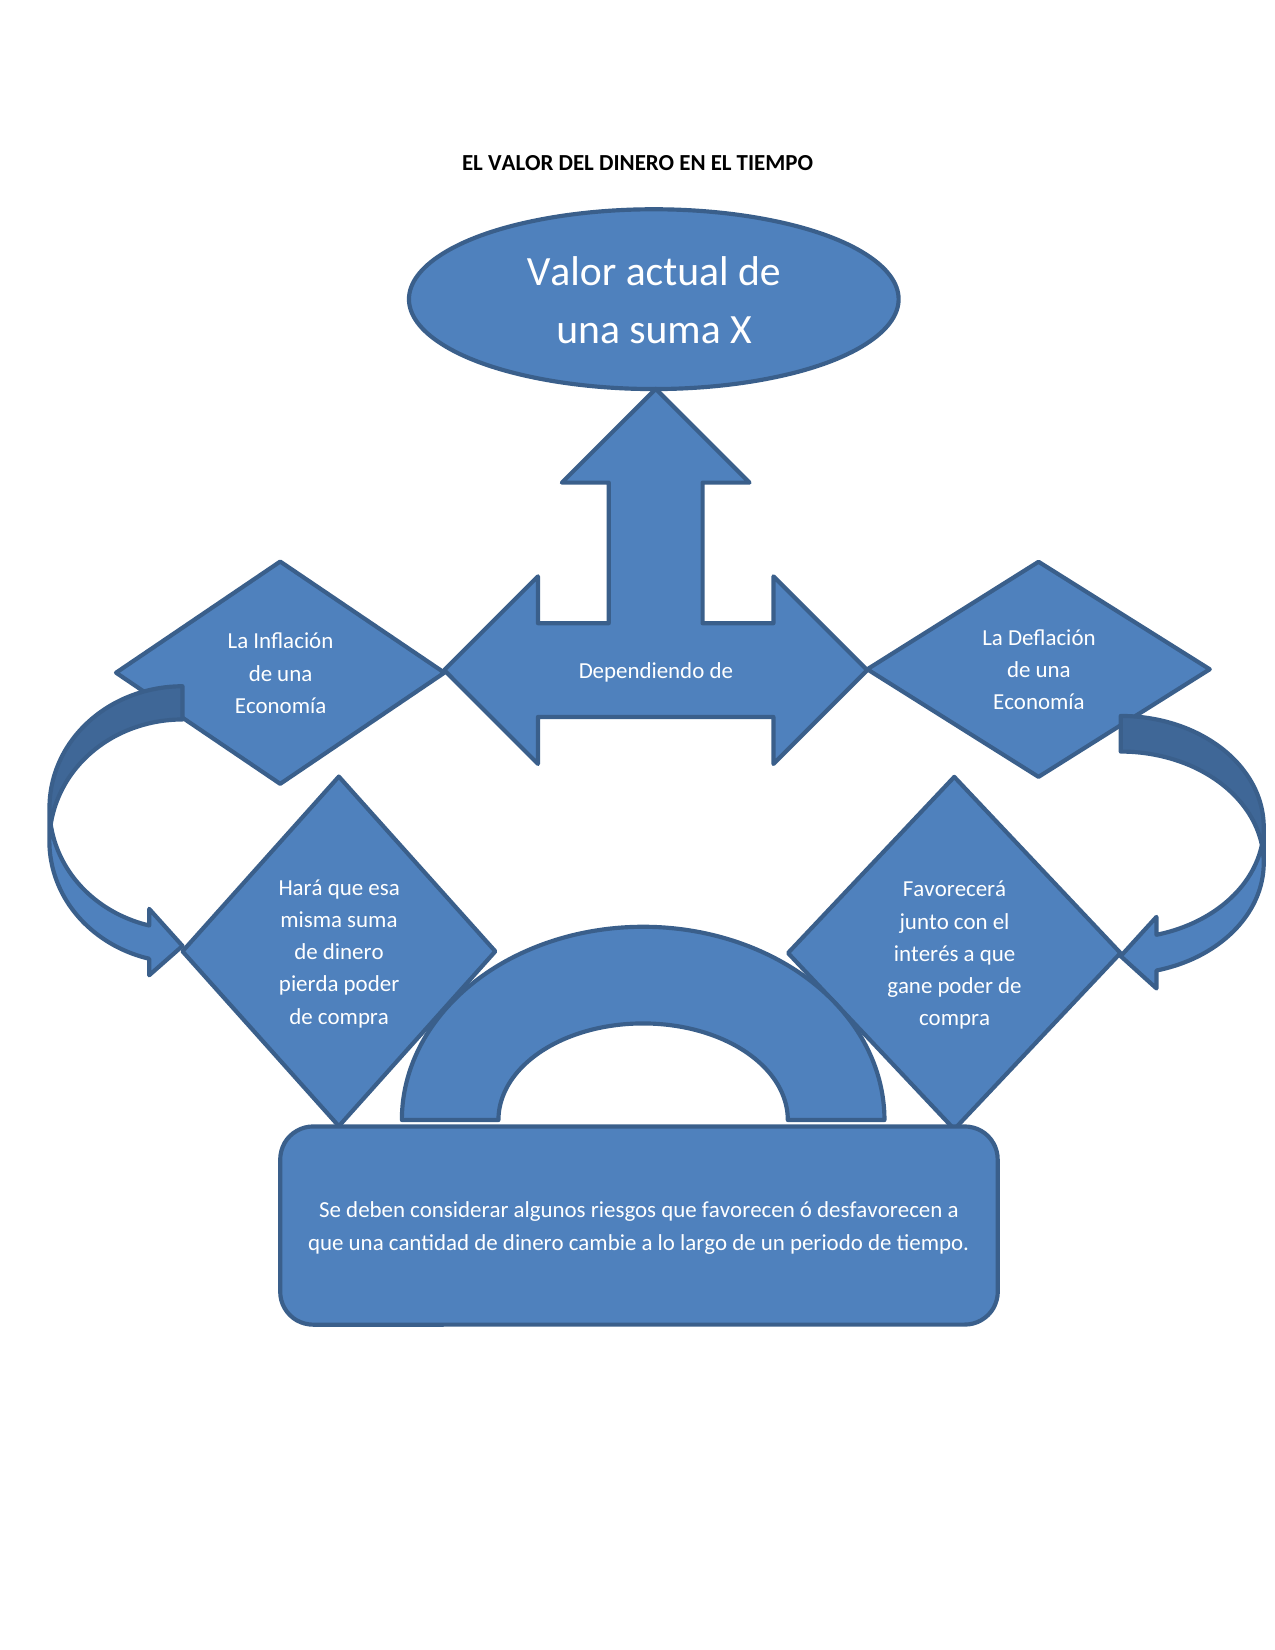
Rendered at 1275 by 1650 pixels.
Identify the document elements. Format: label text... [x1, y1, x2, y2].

text EL VALOR DEL DINERO EN EL TIEMPO [177, 148, 1098, 176]
